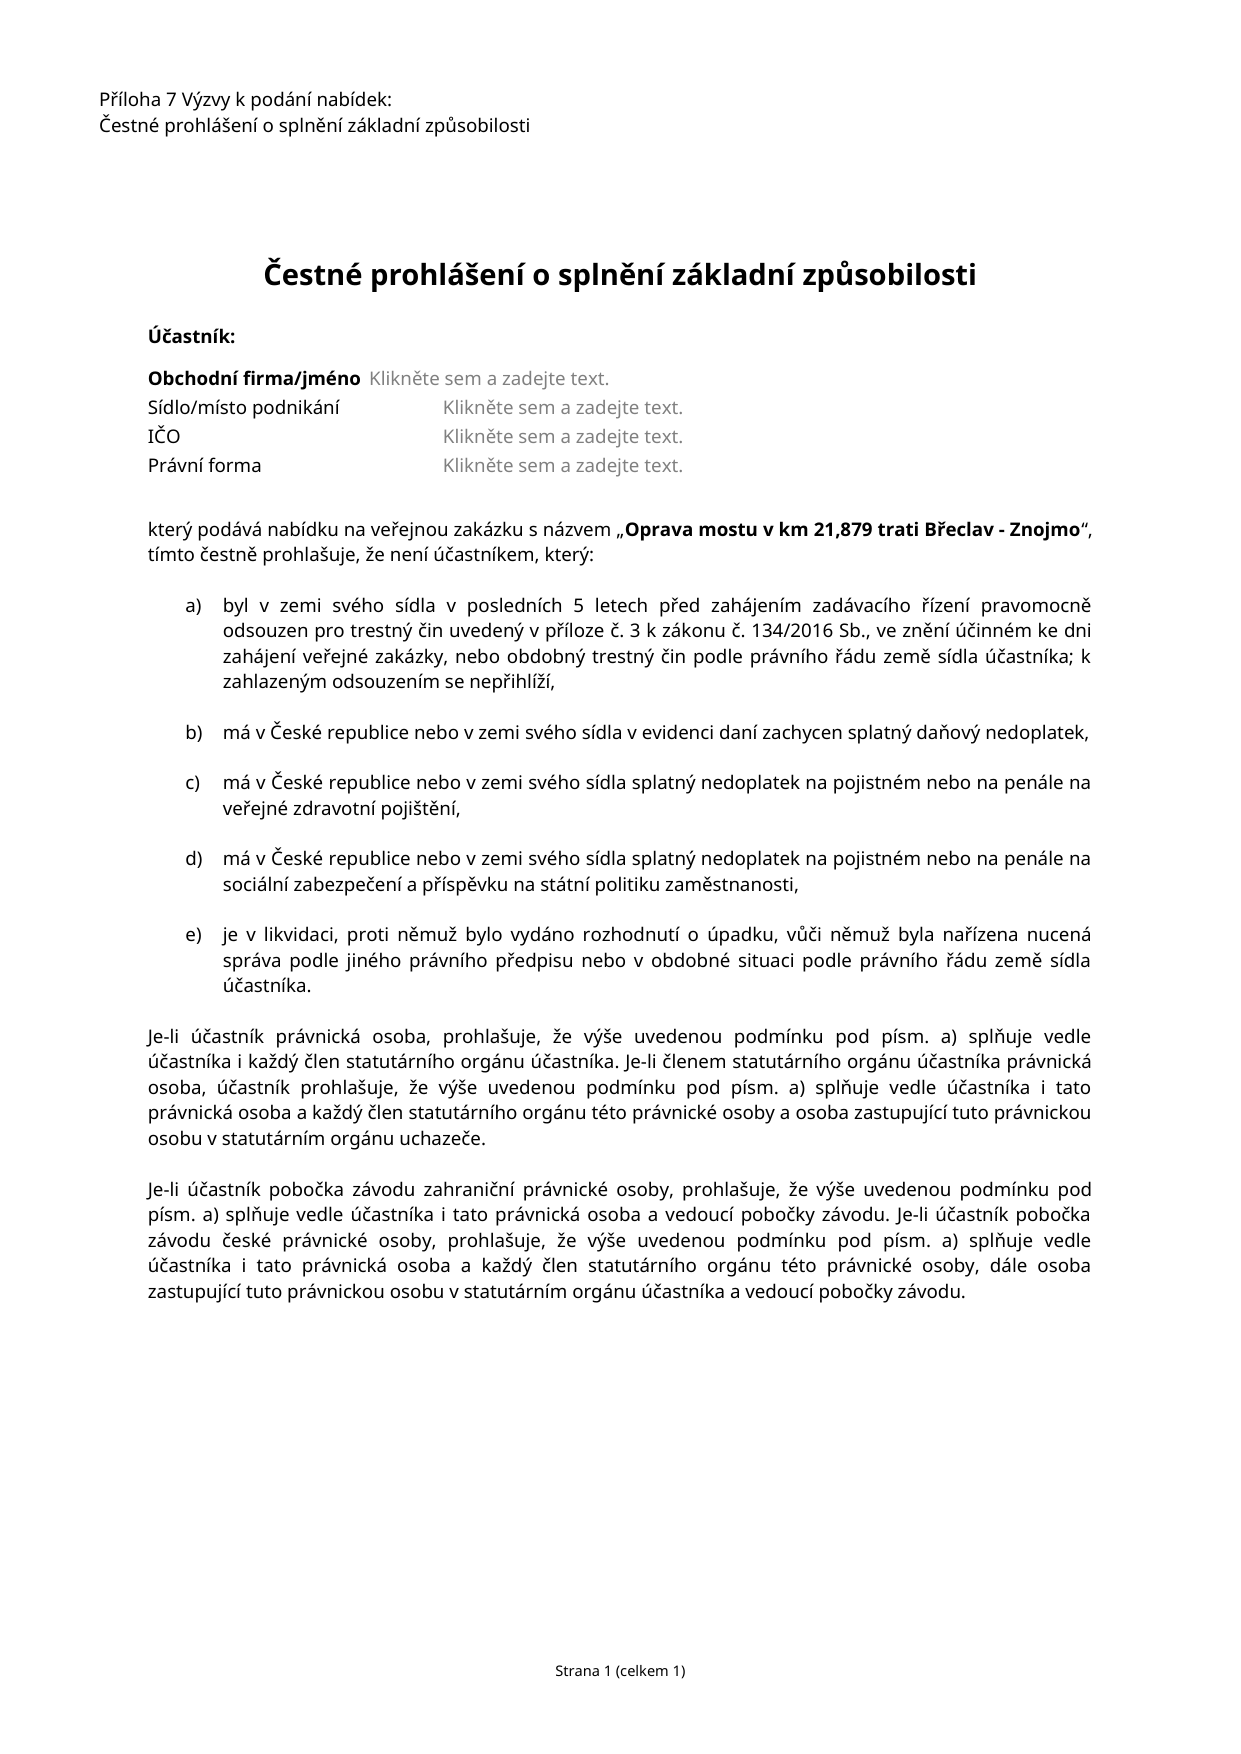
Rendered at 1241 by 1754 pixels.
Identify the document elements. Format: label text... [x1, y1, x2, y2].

title Čestné prohlášení o splnění základní způsobilosti [148, 254, 1093, 293]
list má v České republice nebo v zemi svého sídla v evidenci daní zachycen splatný daňový nedoplatek, [185, 719, 1093, 744]
text Sídlo/místo podnikání [148, 391, 1093, 420]
list byl v zemi svého sídla v posledních 5 letech před zahájením zadávacího řízení pravomocně odsouzen pro trestný čin uvedený v příloze č. 3 k zákonu č. 134/2016 Sb., ve znění účinném ke dni zahájení veřejné zakázky, nebo obdobný trestný čin podle právního řádu země sídla účastníka; k zahlazeným odsouzením se nepřihlíží, [185, 592, 1093, 694]
list je v likvidaci, proti němuž bylo vydáno rozhodnutí o úpadku, vůči němuž byla nařízena nucená správa podle jiného právního předpisu nebo v obdobné situaci podle právního řádu země sídla účastníka. [185, 922, 1093, 998]
text Je-li účastník právnická osoba, prohlašuje, že výše uvedenou podmínku pod písm. a) splňuje vedle účastníka i každý člen statutárního orgánu účastníka. Je-li členem statutárního orgánu účastníka právnická osoba, účastník prohlašuje, že výše uvedenou podmínku pod písm. a) splňuje vedle účastníka i tato právnická osoba a každý člen statutárního orgánu této právnické osoby a osoba zastupující tuto právnickou osobu v statutárním orgánu uchazeče. [148, 1023, 1093, 1151]
list má v České republice nebo v zemi svého sídla splatný nedoplatek na pojistném nebo na penále na sociální zabezpečení a příspěvku na státní politiku zaměstnanosti, [185, 846, 1093, 897]
text Účastník: [148, 318, 1093, 349]
text Obchodní firma/jméno [148, 362, 1093, 391]
list má v České republice nebo v zemi svého sídla splatný nedoplatek na pojistném nebo na penále na veřejné zdravotní pojištění, [185, 769, 1093, 821]
text který podává nabídku na veřejnou zakázku s názvem „Oprava mostu v km 21,879 trati Břeclav - Znojmo“, tímto čestně prohlašuje, že není účastníkem, který: [148, 516, 1093, 567]
text Právní forma [148, 449, 1093, 478]
text IČO [148, 420, 1093, 449]
text Je-li účastník pobočka závodu zahraniční právnické osoby, prohlašuje, že výše uvedenou podmínku pod písm. a) splňuje vedle účastníka i tato právnická osoba a vedoucí pobočky závodu. Je-li účastník pobočka závodu české právnické osoby, prohlašuje, že výše uvedenou podmínku pod písm. a) splňuje vedle účastníka i tato právnická osoba a každý člen statutárního orgánu této právnické osoby, dále osoba zastupující tuto právnickou osobu v statutárním orgánu účastníka a vedoucí pobočky závodu. [148, 1176, 1093, 1304]
